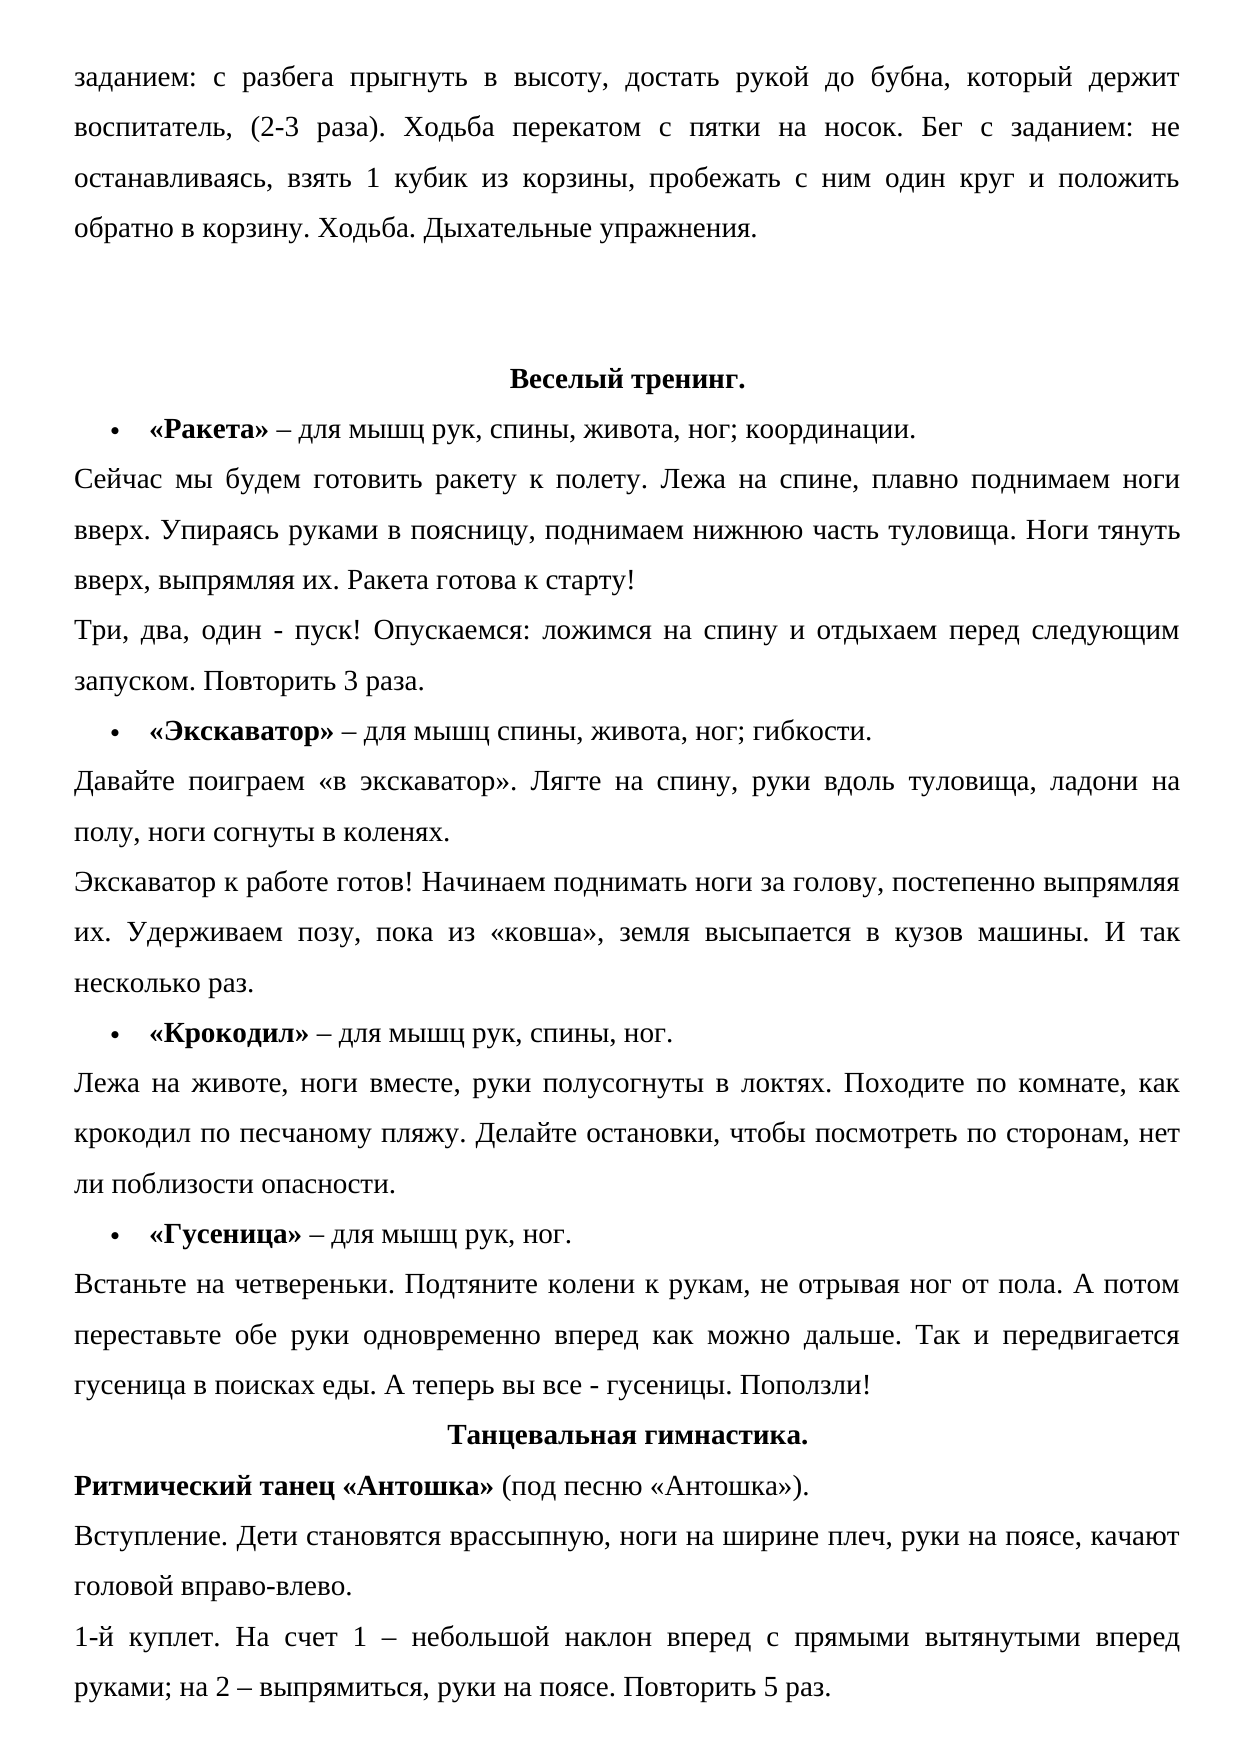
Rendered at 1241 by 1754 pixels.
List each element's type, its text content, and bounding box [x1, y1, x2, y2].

text Веселый тренинг. [74, 361, 1181, 394]
text Ритмический танец «Антошка» (под песню «Антошка»). [74, 1468, 1181, 1501]
text 1-й куплет. На счет 1 – небольшой наклон вперед с прямыми вытянутыми вперед руками; на 2 – выпрямиться, руки на поясе. Повторить 5 раз. [74, 1619, 1181, 1703]
text Три, два, один - пуск! Опускаемся: ложимся на спину и отдыхаем перед следующим запуском. Повторить 3 раза. [74, 612, 1181, 696]
list «Ракета» – для мышц рук, спины, живота, ног; координации. [111, 411, 1181, 445]
text Лежа на животе, ноги вместе, руки полусогнуты в локтях. Походите по комнате, как крокодил по песчаному пляжу. Делайте остановки, чтобы посмотреть по сторонам, нет ли поблизости опасности. [74, 1065, 1181, 1199]
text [74, 59, 1181, 243]
text Давайте поиграем «в экскаватор». Лягте на спину, руки вдоль туловища, ладони на полу, ноги согнуты в коленях. [74, 763, 1181, 847]
text Встаньте на четвереньки. Подтяните колени к рукам, не отрывая ног от пола. А потом переставьте обе руки одновременно вперед как можно дальше. Так и передвигается гусеница в поисках еды. А теперь вы все - гусеницы. Поползли! [74, 1267, 1181, 1401]
list «Гусеница» – для мышц рук, ног. [111, 1216, 1181, 1250]
list «Экскаватор» – для мышц спины, живота, ног; гибкости. [111, 713, 1181, 747]
text Вступление. Дети становятся врассыпную, ноги на ширине плеч, руки на поясе, качают головой вправо-влево. [74, 1518, 1181, 1602]
text Танцевальная гимнастика. [74, 1417, 1181, 1451]
text Экскаватор к работе готов! Начинаем поднимать ноги за голову, постепенно выпрямляя их. Удерживаем позу, пока из «ковша», земля высыпается в кузов машины. И так несколько раз. [74, 864, 1181, 998]
text Сейчас мы будем готовить ракету к полету. Лежа на спине, плавно поднимаем ноги вверх. Упираясь руками в поясницу, поднимаем нижнюю часть туловища. Ноги тянуть вверх, выпрямляя их. Ракета готова к старту! [74, 462, 1181, 596]
list «Крокодил» – для мышц рук, спины, ног. [111, 1015, 1181, 1048]
